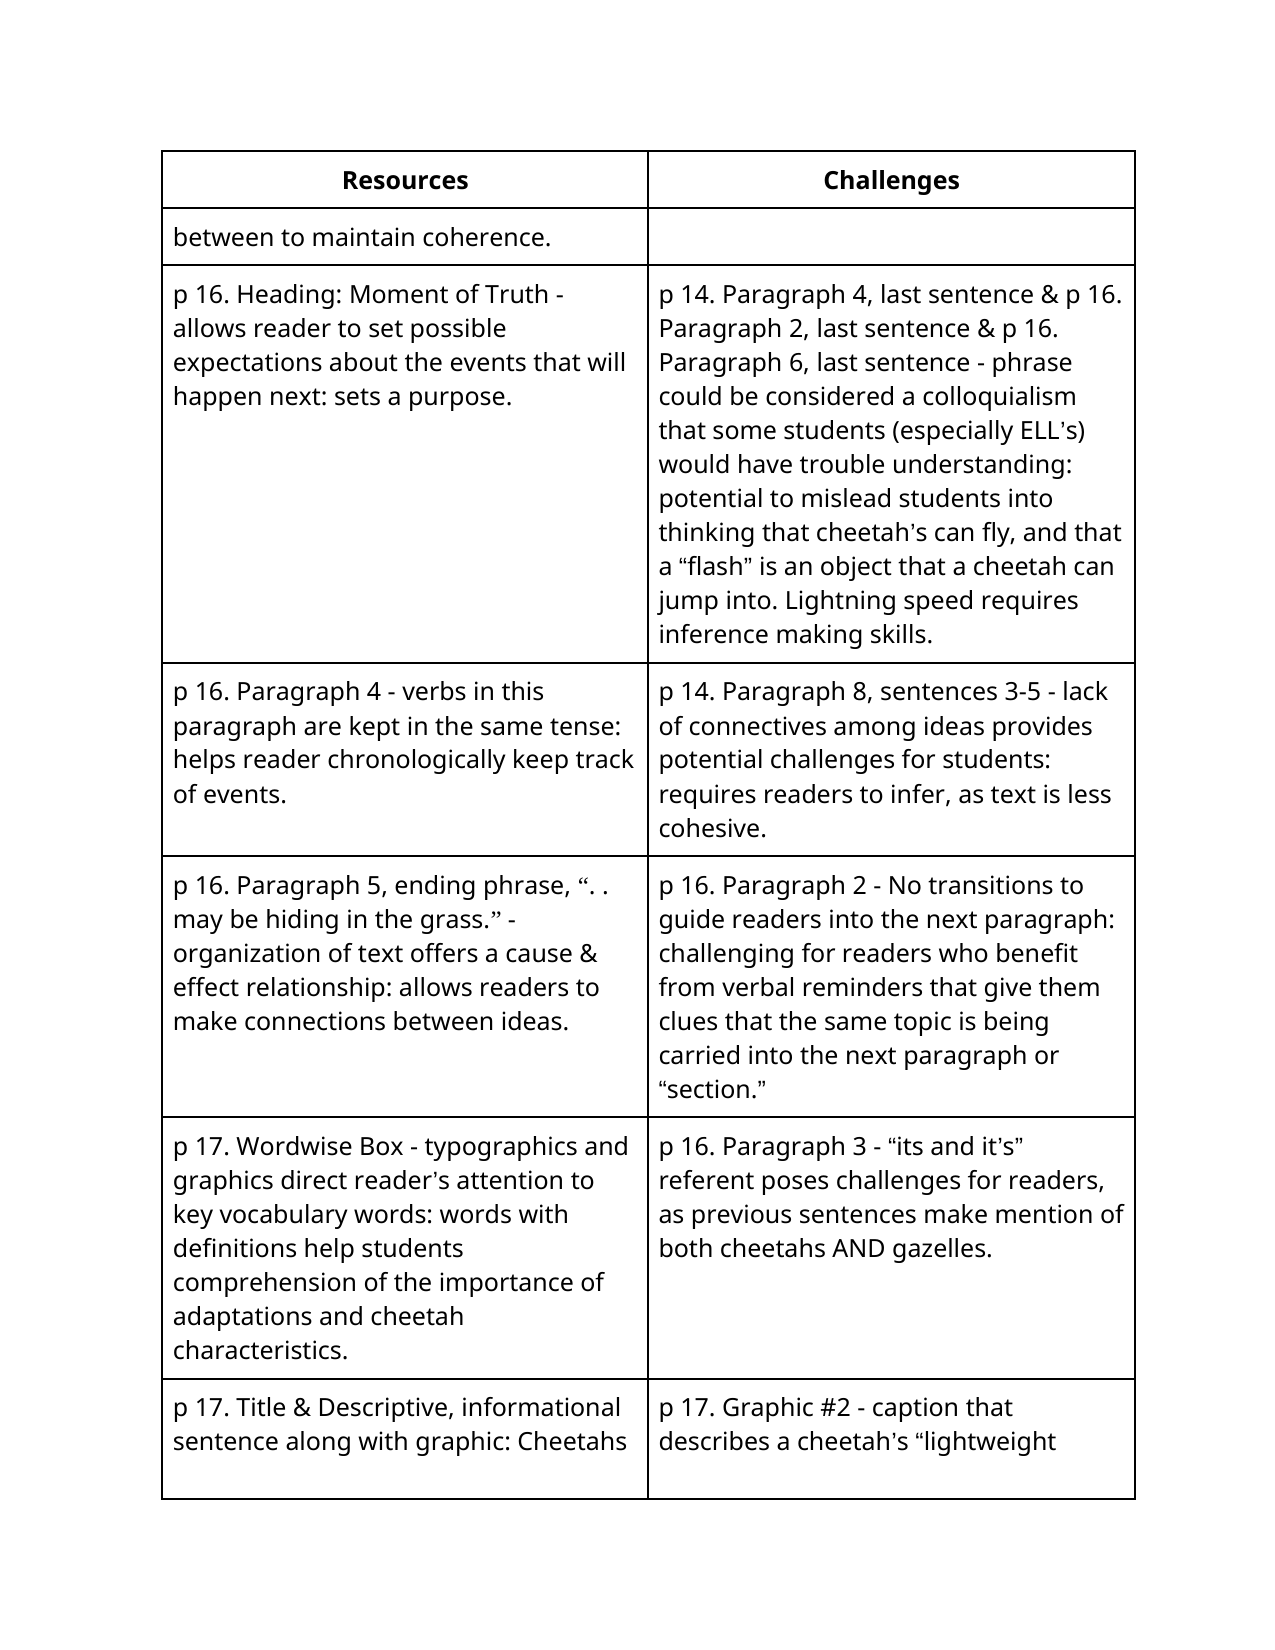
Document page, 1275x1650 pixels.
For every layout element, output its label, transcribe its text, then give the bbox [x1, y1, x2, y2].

table_cell p 16. Paragraph 5, ending phrase, “. . may be hiding in the grass.” - organization of text offers a cause & effect relationship: allows readers to make connections between ideas. [163, 857, 647, 1116]
table_cell p 14. Paragraph 4, last sentence & p 16. Paragraph 2, last sentence & p 16. Paragraph 6, last sentence - phrase could be considered a colloquialism that some students (especially ELL’s) would have trouble understanding: potential to mislead students into thinking that cheetah’s can fly, and that a “flash” is an object that a cheetah can jump into. Lightning speed requires inference making skills. [649, 266, 1134, 662]
table_cell p 16. Heading: Moment of Truth - allows reader to set possible expectations about the events that will happen next: sets a purpose. [163, 266, 647, 662]
table_cell p 17. Wordwise Box - typographics and graphics direct reader’s attention to key vocabulary words: words with definitions help students comprehension of the importance of adaptations and cheetah characteristics. [163, 1118, 647, 1377]
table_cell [163, 1380, 647, 1498]
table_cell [649, 209, 1134, 264]
table_cell p 16. Paragraph 3 - “its and it’s” referent poses challenges for readers, as previous sentences make mention of both cheetahs AND gazelles. [649, 1118, 1134, 1377]
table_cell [163, 209, 647, 264]
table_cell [649, 1380, 1134, 1498]
table_header Challenges [649, 152, 1134, 207]
table_cell p 16. Paragraph 4 - verbs in this paragraph are kept in the same tense: helps reader chronologically keep track of events. [163, 664, 647, 855]
table_cell p 14. Paragraph 8, sentences 3-5 - lack of connectives among ideas provides potential challenges for students: requires readers to infer, as text is less cohesive. [649, 664, 1134, 855]
table_header Resources [163, 152, 647, 207]
table_cell p 16. Paragraph 2 - No transitions to guide readers into the next paragraph: challenging for readers who benefit from verbal reminders that give them clues that the same topic is being carried into the next paragraph or “section.” [649, 857, 1134, 1116]
